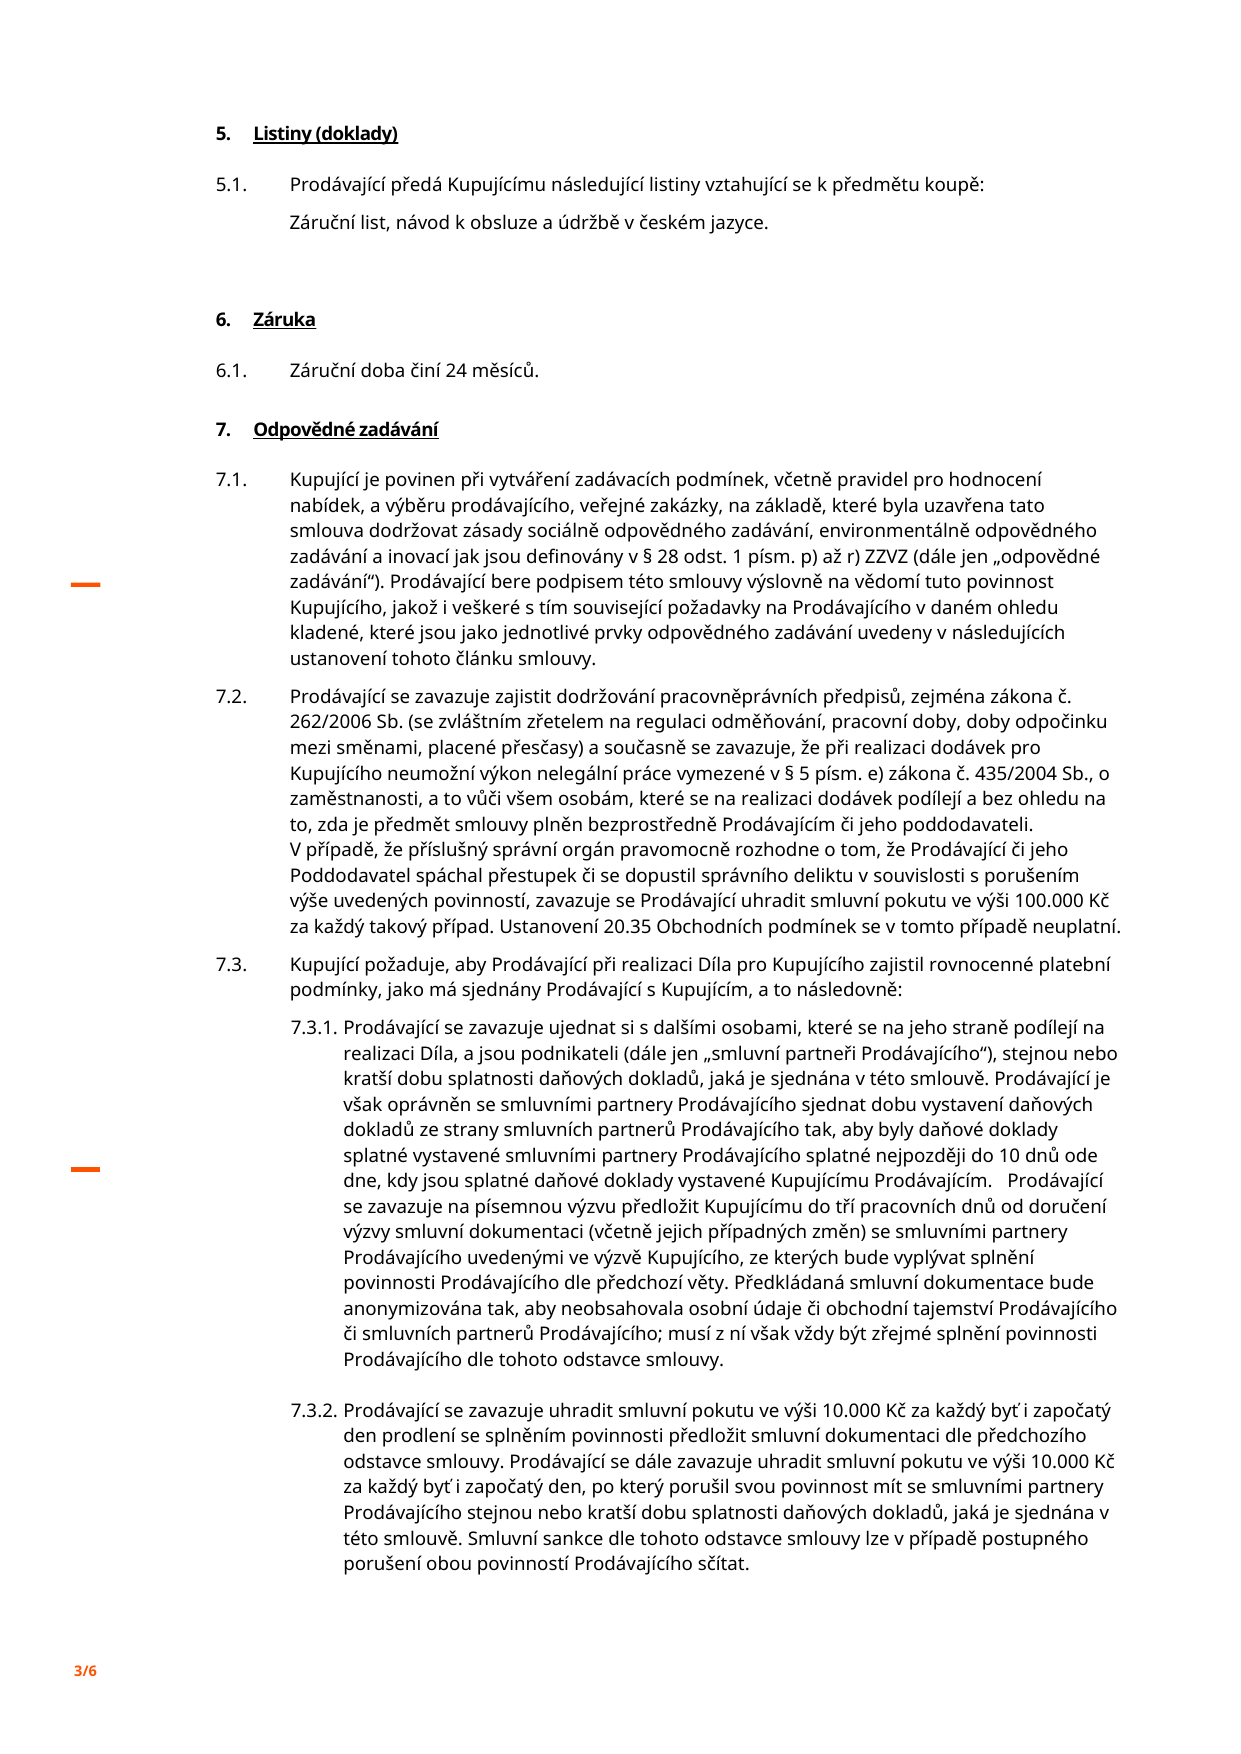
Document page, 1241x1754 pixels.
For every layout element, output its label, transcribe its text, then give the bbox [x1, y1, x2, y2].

list Prodávající se zavazuje uhradit smluvní pokutu ve výši 10.000 Kč za každý byť i započatý den prodlení se splněním povinnosti předložit smluvní dokumentaci dle předchozího odstavce smlouvy. Prodávající se dále zavazuje uhradit smluvní pokutu ve výši 10.000 Kč za každý byť i započatý den, po který porušil svou povinnost mít se smluvními partnery Prodávajícího stejnou nebo kratší dobu splatnosti daňových dokladů, jaká je sjednána v této smlouvě. Smluvní sankce dle tohoto odstavce smlouvy lze v případě postupného porušení obou povinností Prodávajícího sčítat. [291, 1397, 1122, 1576]
list Kupující je povinen při vytváření zadávacích podmínek, včetně pravidel pro hodnocení nabídek, a výběru prodávajícího, veřejné zakázky, na základě, které byla uzavřena tato smlouva dodržovat zásady sociálně odpovědného zadávání, environmentálně odpovědného zadávání a inovací jak jsou definovány v § 28 odst. 1 písm. p) až r) ZZVZ (dále jen „odpovědné zadávání“). Prodávající bere podpisem této smlouvy výslovně na vědomí tuto povinnost Kupujícího, jakož i veškeré s tím související požadavky na Prodávajícího v daném ohledu kladené, které jsou jako jednotlivé prvky odpovědného zadávání uvedeny v následujících ustanovení tohoto článku smlouvy. [216, 467, 1122, 671]
list Kupující požaduje, aby Prodávající při realizaci Díla pro Kupujícího zajistil rovnocenné platební podmínky, jako má sjednány Prodávající s Kupujícím, a to následovně: [216, 951, 1122, 1002]
text Záruka [216, 306, 1122, 332]
text Odpovědné zadávání [216, 416, 1122, 441]
list Prodávající se zavazuje ujednat si s dalšími osobami, které se na jeho straně podílejí na realizaci Díla, a jsou podnikateli (dále jen „smluvní partneři Prodávajícího“), stejnou nebo kratší dobu splatnosti daňových dokladů, jaká je sjednána v této smlouvě. Prodávající je však oprávněn se smluvními partnery Prodávajícího sjednat dobu vystavení daňových dokladů ze strany smluvních partnerů Prodávajícího tak, aby byly daňové doklady splatné vystavené smluvními partnery Prodávajícího splatné nejpozději do 10 dnů ode dne, kdy jsou splatné daňové doklady vystavené Kupujícímu Prodávajícím. Prodávající se zavazuje na písemnou výzvu předložit Kupujícímu do tří pracovních dnů od doručení výzvy smluvní dokumentaci (včetně jejich případných změn) se smluvními partnery Prodávajícího uvedenými ve výzvě Kupujícího, ze kterých bude vyplývat splnění povinnosti Prodávajícího dle předchozí věty. Předkládaná smluvní dokumentace bude anonymizována tak, aby neobsahovala osobní údaje či obchodní tajemství Prodávajícího či smluvních partnerů Prodávajícího; musí z ní však vždy být zřejmé splnění povinnosti Prodávajícího dle tohoto odstavce smlouvy. [291, 1014, 1122, 1372]
text Listiny (doklady) [216, 121, 1122, 146]
text Záruční list, návod k obsluze a údržbě v českém jazyce. [289, 209, 1122, 235]
list Prodávající se zavazuje zajistit dodržování pracovněprávních předpisů, zejména zákona č. 262/2006 Sb. (se zvláštním zřetelem na regulaci odměňování, pracovní doby, doby odpočinku mezi směnami, placené přesčasy) a současně se zavazuje, že při realizaci dodávek pro Kupujícího neumožní výkon nelegální práce vymezené v § 5 písm. e) zákona č. 435/2004 Sb., o zaměstnanosti, a to vůči všem osobám, které se na realizaci dodávek podílejí a bez ohledu na to, zda je předmět smlouvy plněn bezprostředně Prodávajícím či jeho poddodavateli. V případě, že příslušný správní orgán pravomocně rozhodne o tom, že Prodávající či jeho Poddodavatel spáchal přestupek či se dopustil správního deliktu v souvislosti s porušením výše uvedených povinností, zavazuje se Prodávající uhradit smluvní pokutu ve výši 100.000 Kč za každý takový případ. Ustanovení 20.35 Obchodních podmínek se v tomto případě neuplatní. [216, 683, 1122, 938]
list Prodávající předá Kupujícímu následující listiny vztahující se k předmětu koupě: [216, 171, 1122, 197]
list Záruční doba činí 24 měsíců. [216, 357, 1122, 382]
